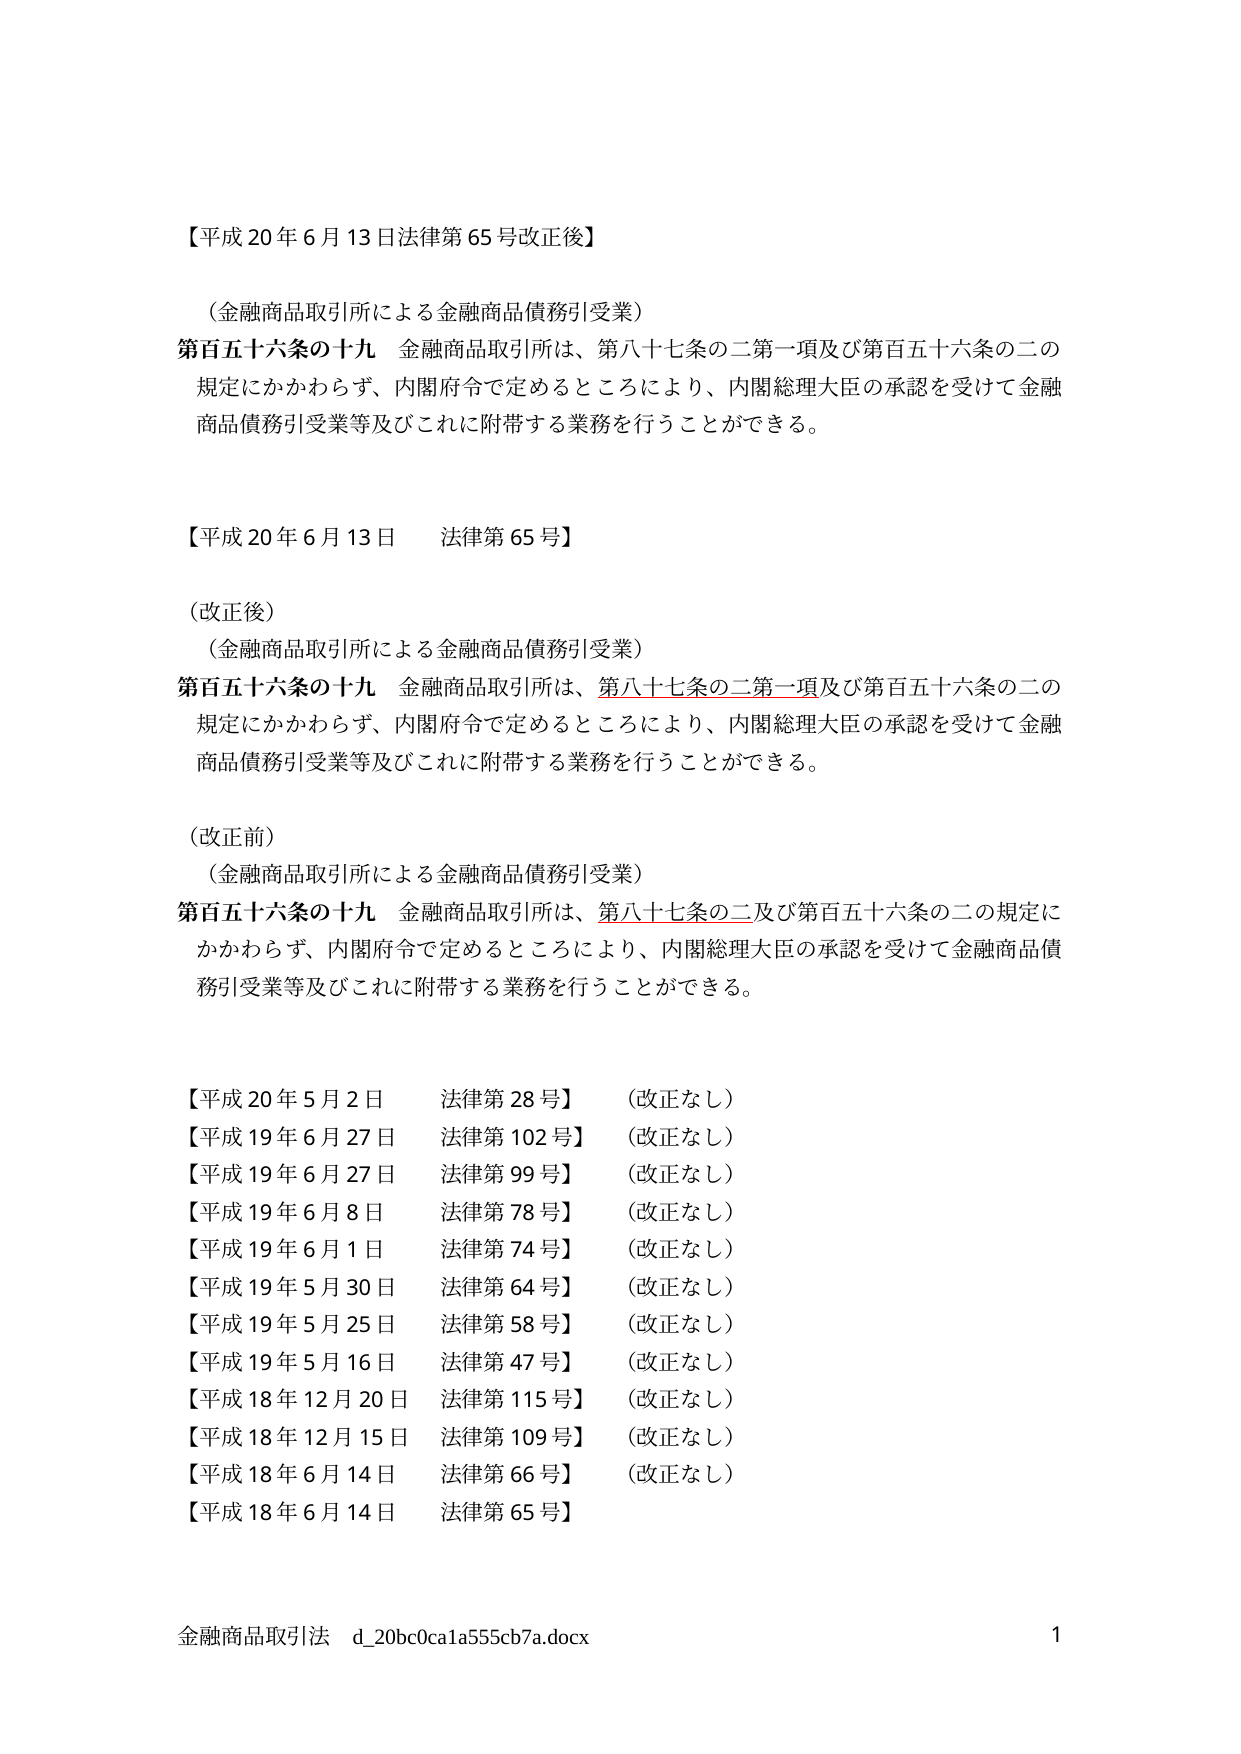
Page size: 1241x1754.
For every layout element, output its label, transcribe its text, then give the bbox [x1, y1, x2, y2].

text 【平成20年6月13日法律第65号改正後】 [177, 217, 1063, 254]
text 【平成19年5月25日 法律第58号】 （改正なし） [177, 1304, 1063, 1342]
text （金融商品取引所による金融商品債務引受業） [196, 854, 1063, 892]
text 【平成19年6月27日 法律第99号】 （改正なし） [177, 1154, 1063, 1192]
text 【平成18年12月20日 法律第115号】 （改正なし） [177, 1379, 1063, 1417]
text 【平成18年12月15日 法律第109号】 （改正なし） [177, 1417, 1063, 1454]
text 【平成19年5月16日 法律第47号】 （改正なし） [177, 1342, 1063, 1379]
text （金融商品取引所による金融商品債務引受業） [196, 292, 1063, 329]
text （金融商品取引所による金融商品債務引受業） [196, 629, 1063, 667]
text （改正後） [177, 592, 1063, 629]
text 【平成19年5月30日 法律第64号】 （改正なし） [177, 1267, 1063, 1304]
text 【平成20年6月13日 法律第65号】 [177, 517, 1063, 554]
text 【平成19年6月27日 法律第102号】 （改正なし） [177, 1117, 1063, 1154]
text 第百五十六条の十九 金融商品取引所は、第八十七条の二第一項及び第百五十六条の二の規定にかかわらず、内閣府令で定めるところにより、内閣総理大臣の承認を受けて金融商品債務引受業等及びこれに附帯する業務を行うことができる。 [177, 667, 1063, 779]
text 【平成18年6月14日 法律第65号】 [177, 1492, 1063, 1529]
text （改正前） [177, 817, 1063, 854]
text 【平成19年6月8日 法律第78号】 （改正なし） [177, 1192, 1063, 1229]
text 第百五十六条の十九 金融商品取引所は、第八十七条の二及び第百五十六条の二の規定にかかわらず、内閣府令で定めるところにより、内閣総理大臣の承認を受けて金融商品債務引受業等及びこれに附帯する業務を行うことができる。 [177, 892, 1063, 1004]
text 【平成20年5月2日 法律第28号】 （改正なし） [177, 1079, 1063, 1117]
text 第百五十六条の十九 金融商品取引所は、第八十七条の二第一項及び第百五十六条の二の規定にかかわらず、内閣府令で定めるところにより、内閣総理大臣の承認を受けて金融商品債務引受業等及びこれに附帯する業務を行うことができる。 [177, 329, 1063, 442]
text 【平成18年6月14日 法律第66号】 （改正なし） [177, 1454, 1063, 1492]
text 【平成19年6月1日 法律第74号】 （改正なし） [177, 1229, 1063, 1267]
